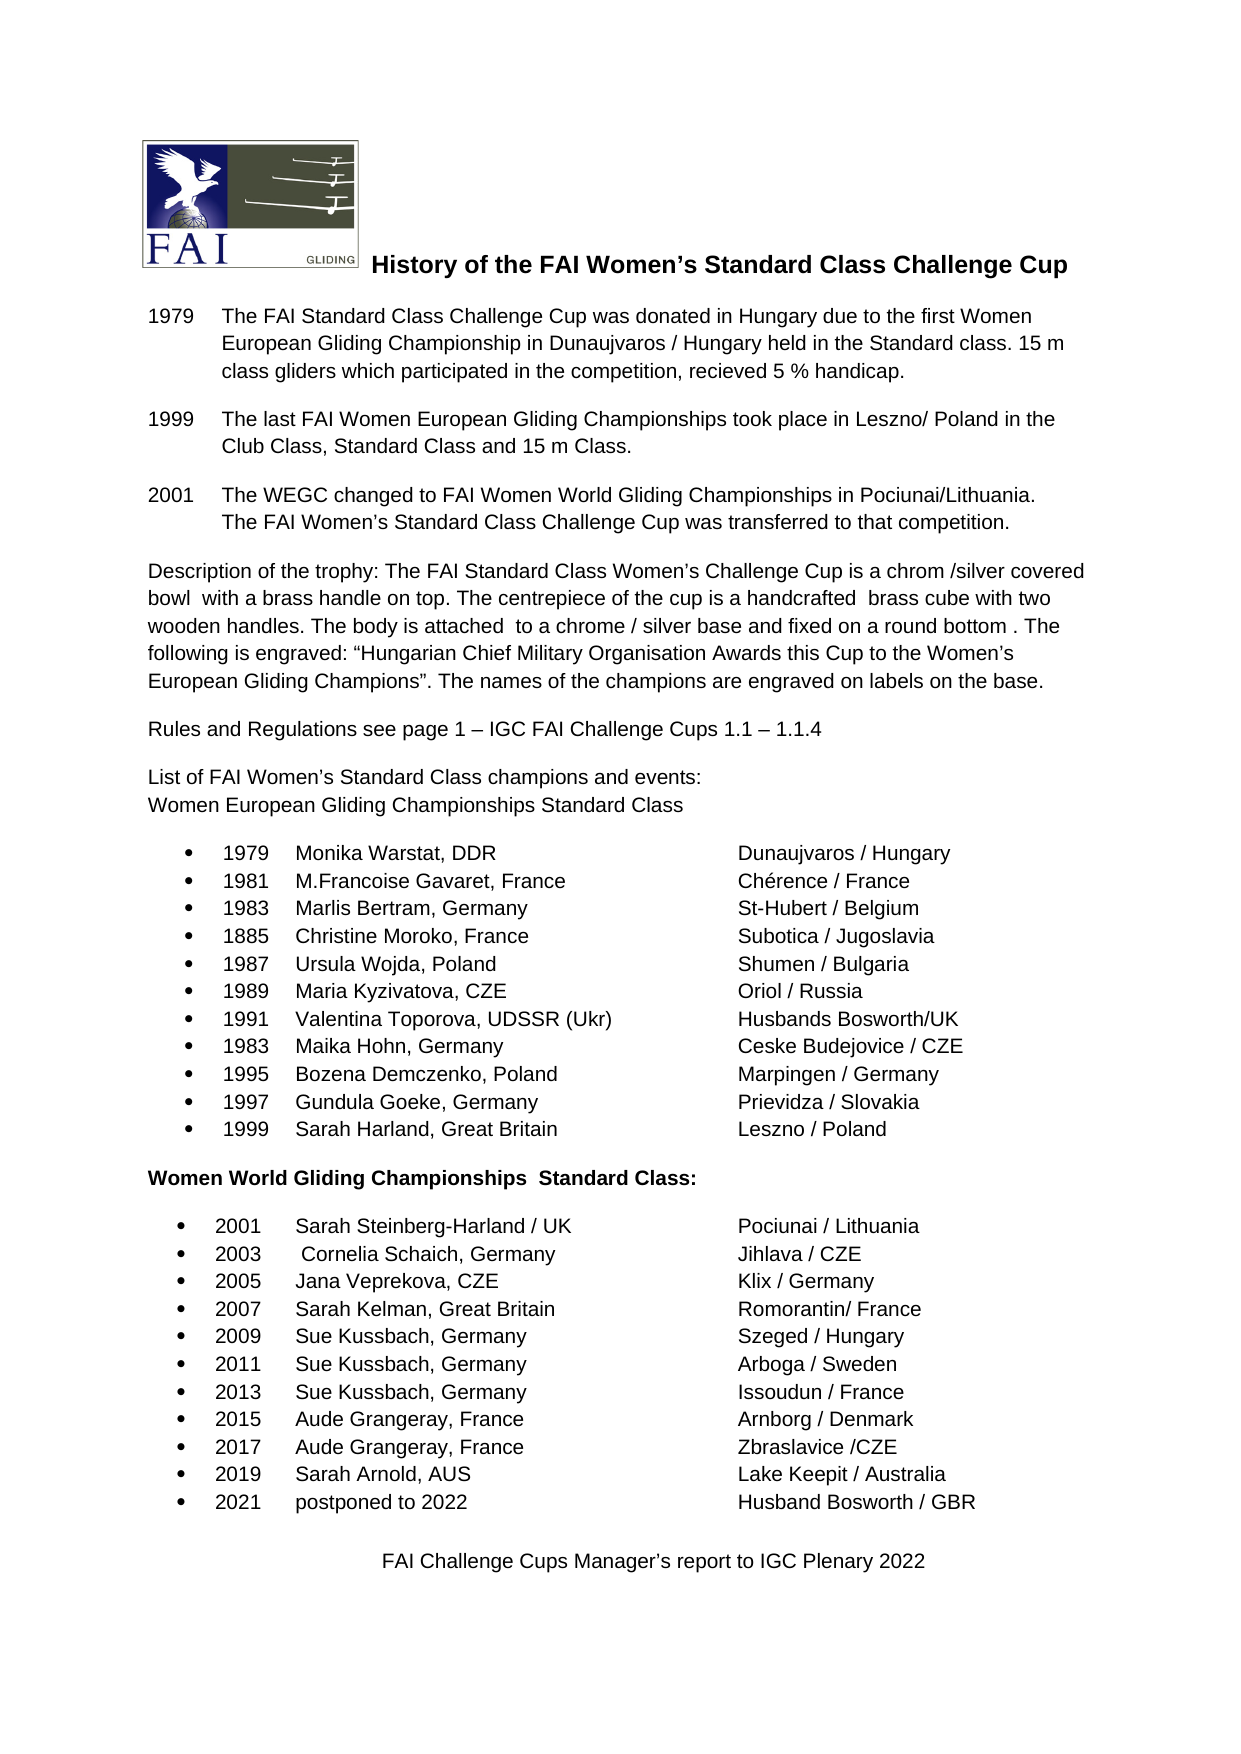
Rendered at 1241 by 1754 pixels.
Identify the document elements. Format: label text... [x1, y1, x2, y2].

list 1885 Christine Moroko, France Subotica / Jugoslavia [185, 924, 1093, 948]
list 1987 Ursula Wojda, Poland Shumen / Bulgaria [185, 951, 1093, 976]
list FAI Challenge Cups Manager’s report to IGC Plenary 2022 [215, 1549, 1093, 1573]
text 1999 The last FAI Women European Gliding Championships took place in Leszno/ Poland in the Club Class, Standard Class and 15 m Class. [148, 407, 1093, 458]
list 2021 postponed to 2022 Husband Bosworth / GBR [177, 1490, 1093, 1514]
list 1997 Gundula Goeke, Germany Prievidza / Slovakia [185, 1089, 1093, 1113]
text Rules and Regulations see page 1 – IGC FAI Challenge Cups 1.1 – 1.1.4 [148, 717, 1093, 741]
picture [142, 140, 360, 268]
list 2011 Sue Kussbach, Germany Arboga / Sweden [177, 1352, 1093, 1376]
text 1979 The FAI Standard Class Challenge Cup was donated in Hungary due to the first Women European Gliding Championship in Dunaujvaros / Hungary held in the Standard class. 15 m class gliders which participated in the competition, recieved 5 % handicap. [148, 303, 1093, 382]
list 1999 Sarah Harland, Great Britain Leszno / Poland [185, 1117, 1093, 1141]
list 1991 Valentina Toporova, UDSSR (Ukr) Husbands Bosworth/UK [185, 1007, 1093, 1031]
text List of FAI Women’s Standard Class champions and events: Women European Gliding Championships Standard Class [148, 765, 1093, 817]
text Women World Gliding Championships Standard Class: [148, 1166, 1093, 1189]
list 2017 Aude Grangeray, France Zbraslavice /CZE [177, 1435, 1093, 1459]
list 1995 Bozena Demczenko, Poland Marpingen / Germany [185, 1062, 1093, 1086]
text 2001 The WEGC changed to FAI Women World Gliding Championships in Pociunai/Lithuania. The FAI Women’s Standard Class Challenge Cup was transferred to that competition. [148, 483, 1093, 534]
text Description of the trophy: The FAI Standard Class Women’s Challenge Cup is a chrom /silver covered bowl with a brass handle on top. The centrepiece of the cup is a handcrafted brass cube with two wooden handles. The body is attached to a chrome / silver base and fixed on a round bottom . The following is engraved: “Hungarian Chief Military Organisation Awards this Cup to the Women’s European Gliding Champions”. The names of the champions are engraved on labels on the base. [148, 558, 1093, 692]
list 2015 Aude Grangeray, France Arnborg / Denmark [177, 1407, 1093, 1431]
list 2013 Sue Kussbach, Germany Issoudun / France [177, 1379, 1093, 1403]
list 2005 Jana Veprekova, CZE Klix / Germany [177, 1269, 1093, 1293]
list 1979 Monika Warstat, DDR Dunaujvaros / Hungary [185, 841, 1093, 865]
list 2019 Sarah Arnold, AUS Lake Keepit / Australia [177, 1462, 1093, 1486]
list 2007 Sarah Kelman, Great Britain Romorantin/ France [177, 1297, 1093, 1321]
list 1983 Maika Hohn, Germany Ceske Budejovice / CZE [185, 1034, 1093, 1058]
list 2001 Sarah Steinberg-Harland / UK Pociunai / Lithuania [177, 1214, 1093, 1238]
list 1981 M.Francoise Gavaret, France Chérence / France [185, 869, 1093, 893]
list 1983 Marlis Bertram, Germany St-Hubert / Belgium [185, 896, 1093, 920]
list 2009 Sue Kussbach, Germany Szeged / Hungary [177, 1324, 1093, 1348]
list 2003 Cornelia Schaich, Germany Jihlava / CZE [177, 1241, 1093, 1266]
text History of the FAI Women’s Standard Class Challenge Cup [148, 250, 1093, 278]
list 1989 Maria Kyzivatova, CZE Oriol / Russia [185, 979, 1093, 1003]
